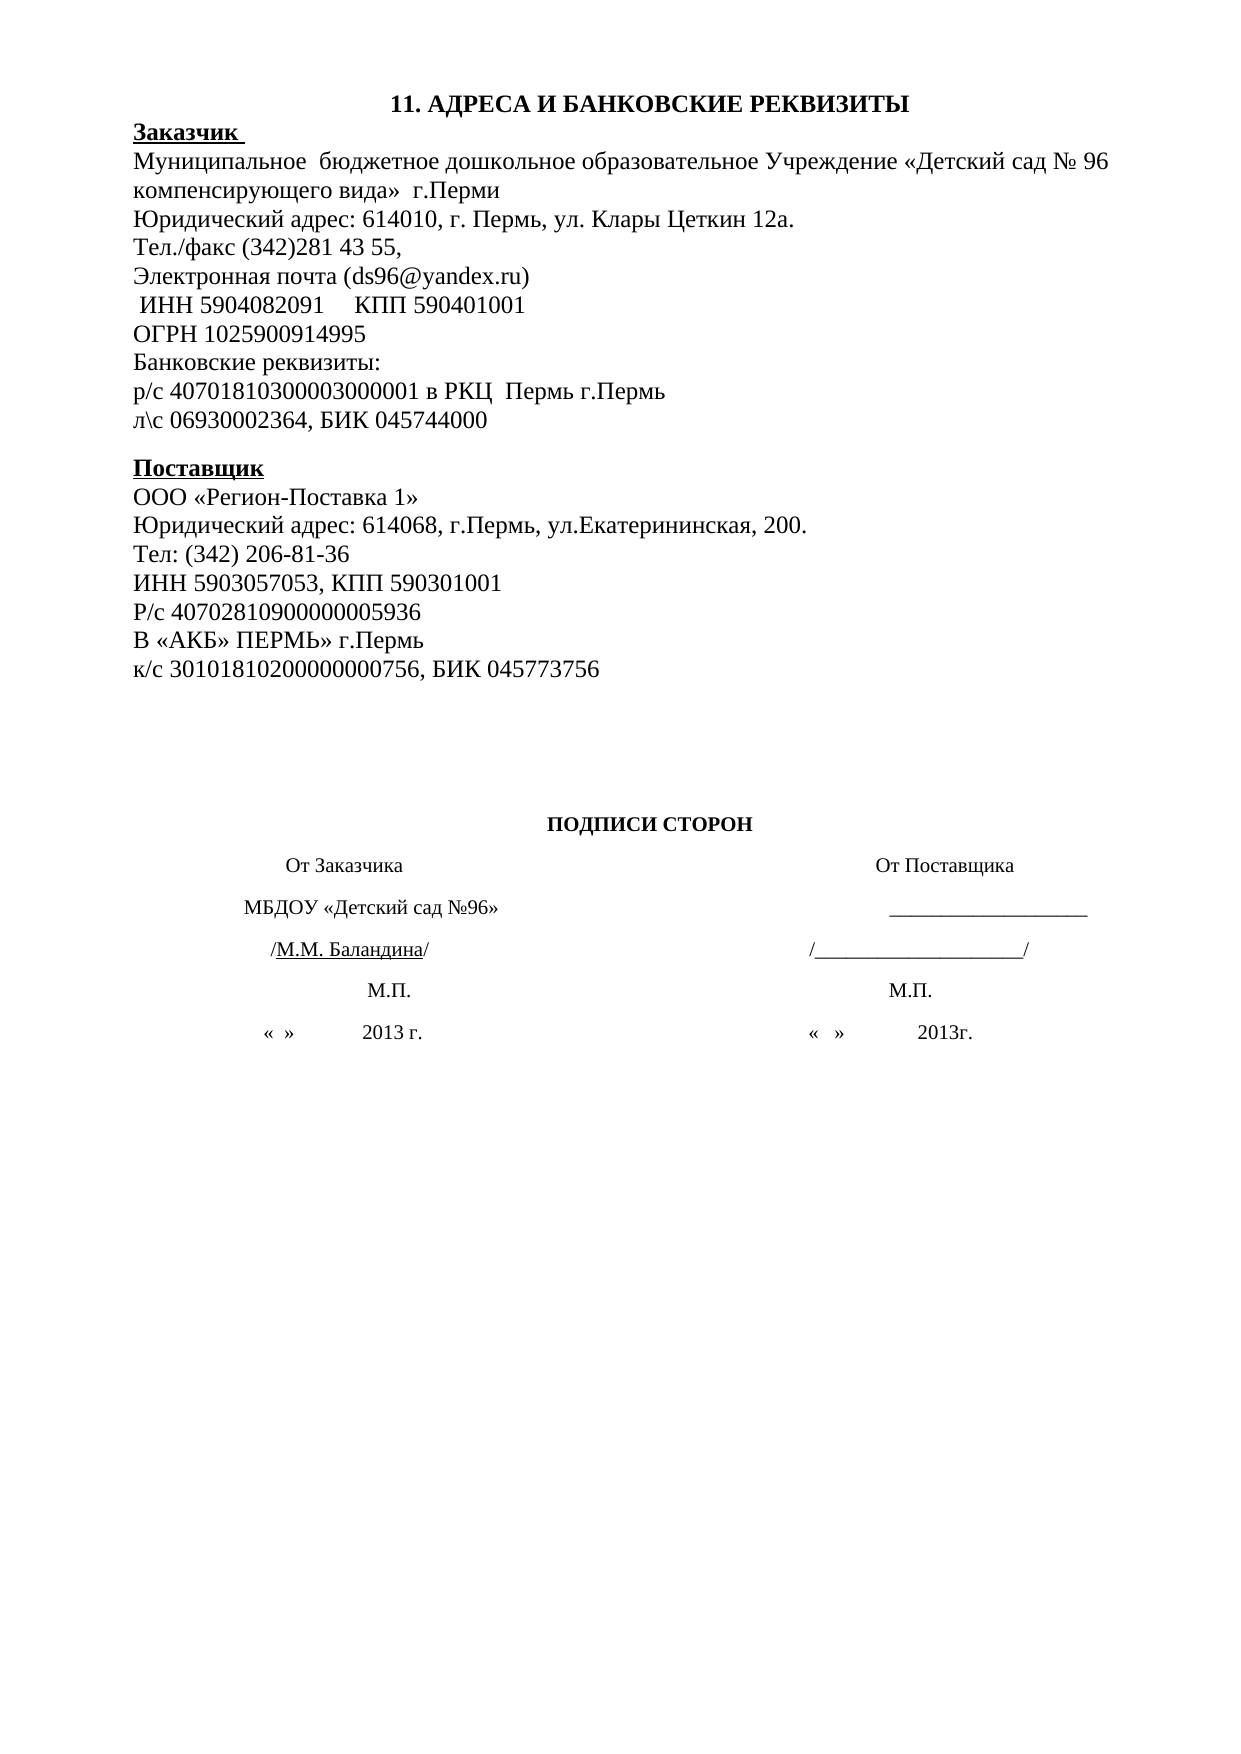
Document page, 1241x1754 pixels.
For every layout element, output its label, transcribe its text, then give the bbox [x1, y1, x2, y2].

text л\с 06930002364, БИК 045744000 [133, 405, 1167, 434]
text ПОДПИСИ СТОРОН [133, 808, 1167, 837]
text к/с 30101810200000000756, БИК 045773756 [133, 654, 1167, 683]
text Поставщик [133, 453, 1167, 482]
text МБДОУ «Детский сад №96» ___________________ [133, 891, 1167, 920]
text Юридический адрес: 614068, г.Пермь, ул.Екатерининская, 200. [133, 510, 1167, 539]
text р/с 40701810300003000001 в РКЦ Пермь г.Пермь [133, 376, 1167, 405]
text Электронная почта (ds96@yandex.ru) [133, 261, 1167, 290]
text Юридический адрес: . Пермь, ул. Клары Цеткин 12а. [133, 204, 1167, 232]
text ИНН 5903057053, КПП 590301001 [133, 568, 1167, 597]
text Р/с 40702810900000005936 [133, 597, 1167, 625]
text Заказчик [133, 117, 1167, 146]
text М.П. М.П. [133, 974, 1167, 1004]
text « » 2013 г. « » 2013г. [133, 1016, 1167, 1045]
text ООО «Регион-Поставка 1» [133, 482, 1167, 510]
text Тел./факс (342)281 43 55, [133, 232, 1167, 261]
text ИНН 5904082091 КПП 590401001 [133, 290, 1167, 319]
text /М.М. Баландина/ /____________________/ [133, 933, 1167, 962]
text 11. АДРЕСА И БАНКОВСКИЕ РЕКВИЗИТЫ [133, 89, 1167, 117]
text Тел: (342) 206-81-36 [133, 539, 1167, 568]
text Муниципальное бюджетное дошкольное образовательное Учреждение «Детский сад № 96 компенсирующего вида» г.Перми [133, 146, 1167, 204]
text В «АКБ» ПЕРМЬ» г.Пермь [133, 625, 1167, 654]
text От Заказчика От Поставщика [133, 849, 1167, 879]
text Банковские реквизиты: [133, 347, 1167, 376]
text ОГРН 1025900914995 [133, 319, 1167, 347]
